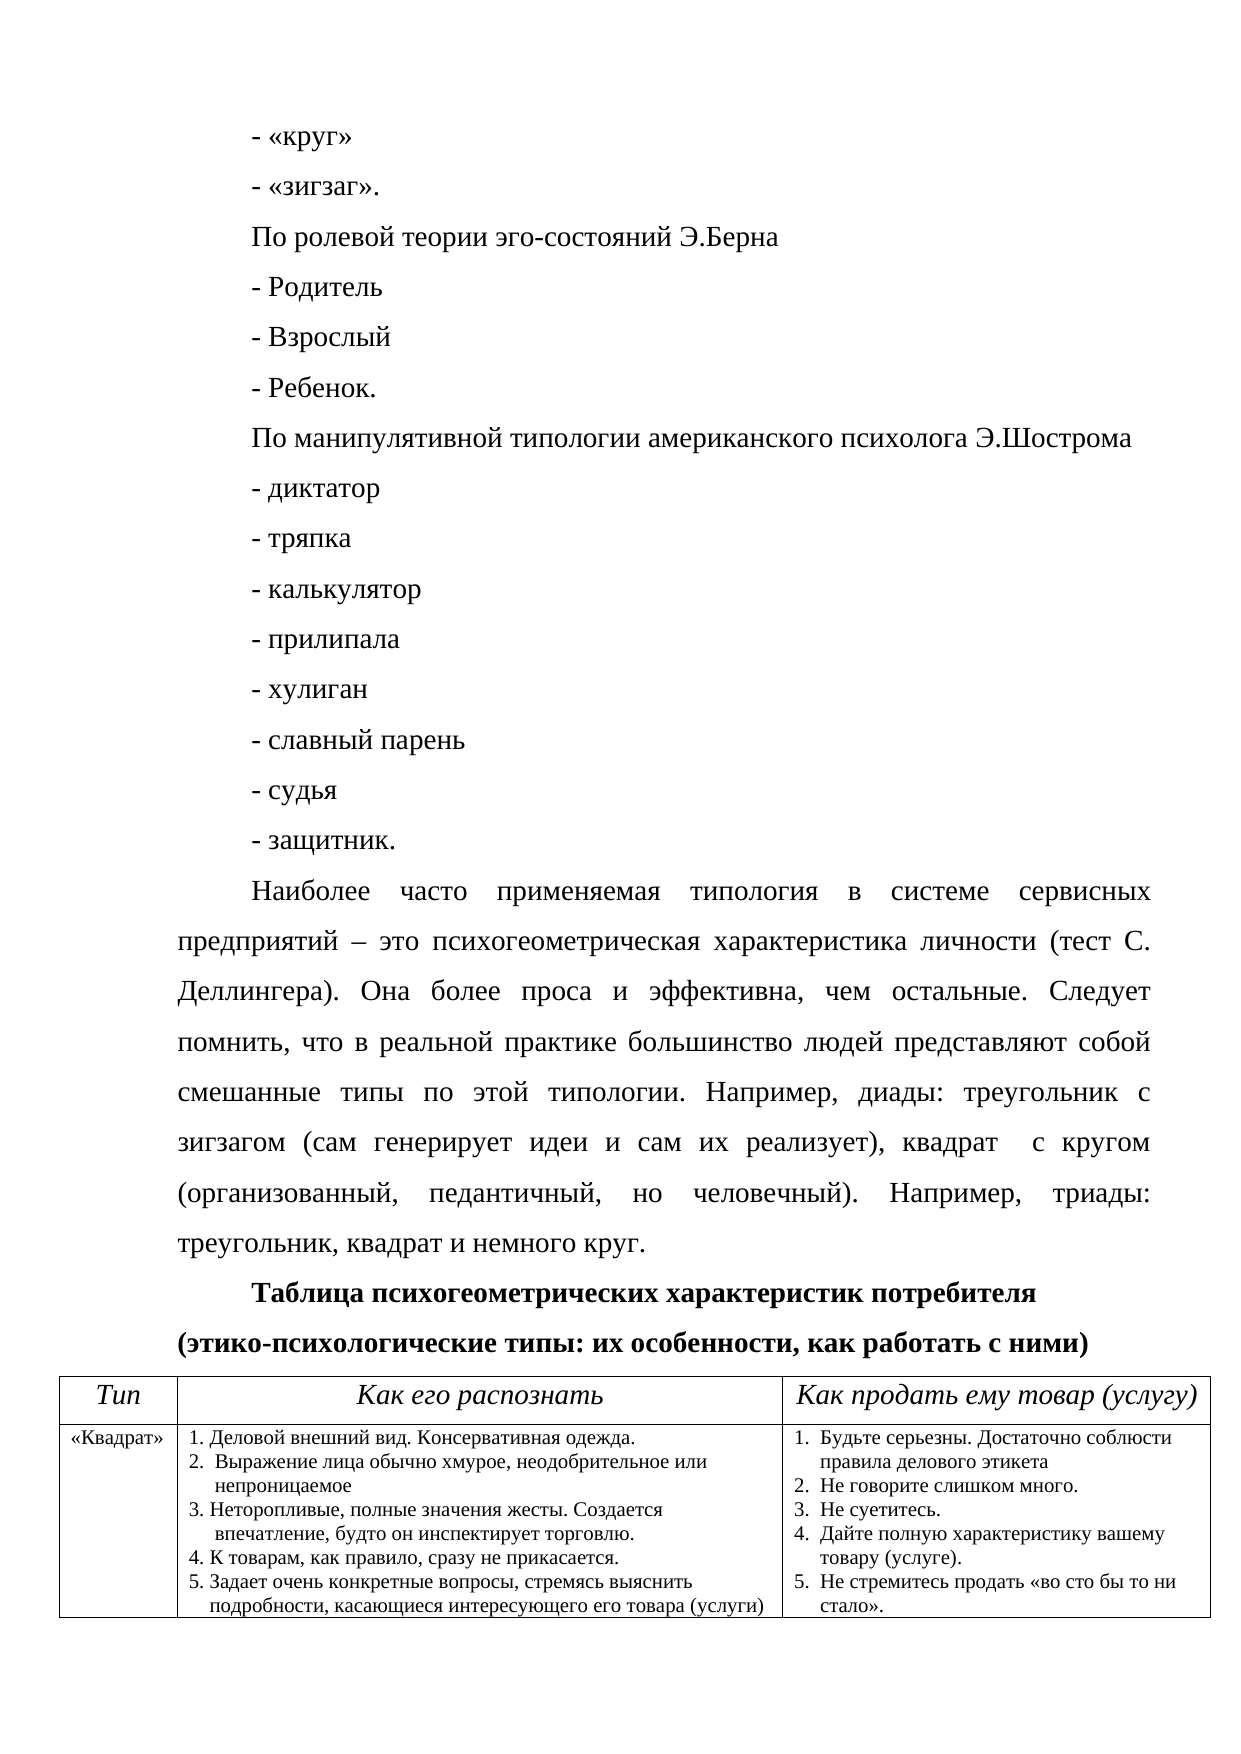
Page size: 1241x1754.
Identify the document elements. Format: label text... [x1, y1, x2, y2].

text - тряпка [177, 521, 1152, 554]
text - калькулятор [177, 571, 1152, 604]
table_header Как продать ему товар (услугу) [783, 1377, 1210, 1424]
text Наиболее часто применяемая типология в системе сервисных предприятий – это психогеометрическая характеристика личности (тест С. Деллингера). Она более проса и эффективна, чем остальные. Следует помнить, что в реальной практике большинство людей представляют собой смешанные типы по этой типологии. Например, диады: треугольник с зигзагом (сам генерирует идеи и сам их реализует), квадрат с кругом (организованный, педантичный, но человечный). Например, триады: треугольник, квадрат и немного круг. [177, 873, 1152, 1258]
table_header Тип [60, 1377, 177, 1424]
text (этико-психологические типы: их особенности, как работать с ними) [103, 1326, 1152, 1359]
text - Взрослый [177, 319, 1152, 353]
text - Ребенок. [177, 370, 1152, 403]
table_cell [178, 1425, 782, 1617]
text - диктатор [177, 470, 1152, 504]
text - «зигзаг». [177, 168, 1152, 202]
text Таблица психогеометрических характеристик потребителя [177, 1275, 1152, 1309]
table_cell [783, 1425, 1210, 1617]
text По манипулятивной типологии американского психолога Э.Шострома [177, 420, 1152, 453]
table_cell «Квадрат» [60, 1425, 177, 1617]
table_header Как его распознать [178, 1377, 782, 1424]
text - защитник. [177, 822, 1152, 856]
text - славный парень [177, 722, 1152, 755]
text - прилипала [177, 621, 1152, 655]
text - судья [177, 772, 1152, 806]
text По ролевой теории эго-состояний Э.Берна [177, 219, 1152, 252]
text - «круг» [177, 118, 1152, 152]
text - Родитель [177, 269, 1152, 303]
text - хулиган [177, 672, 1152, 705]
